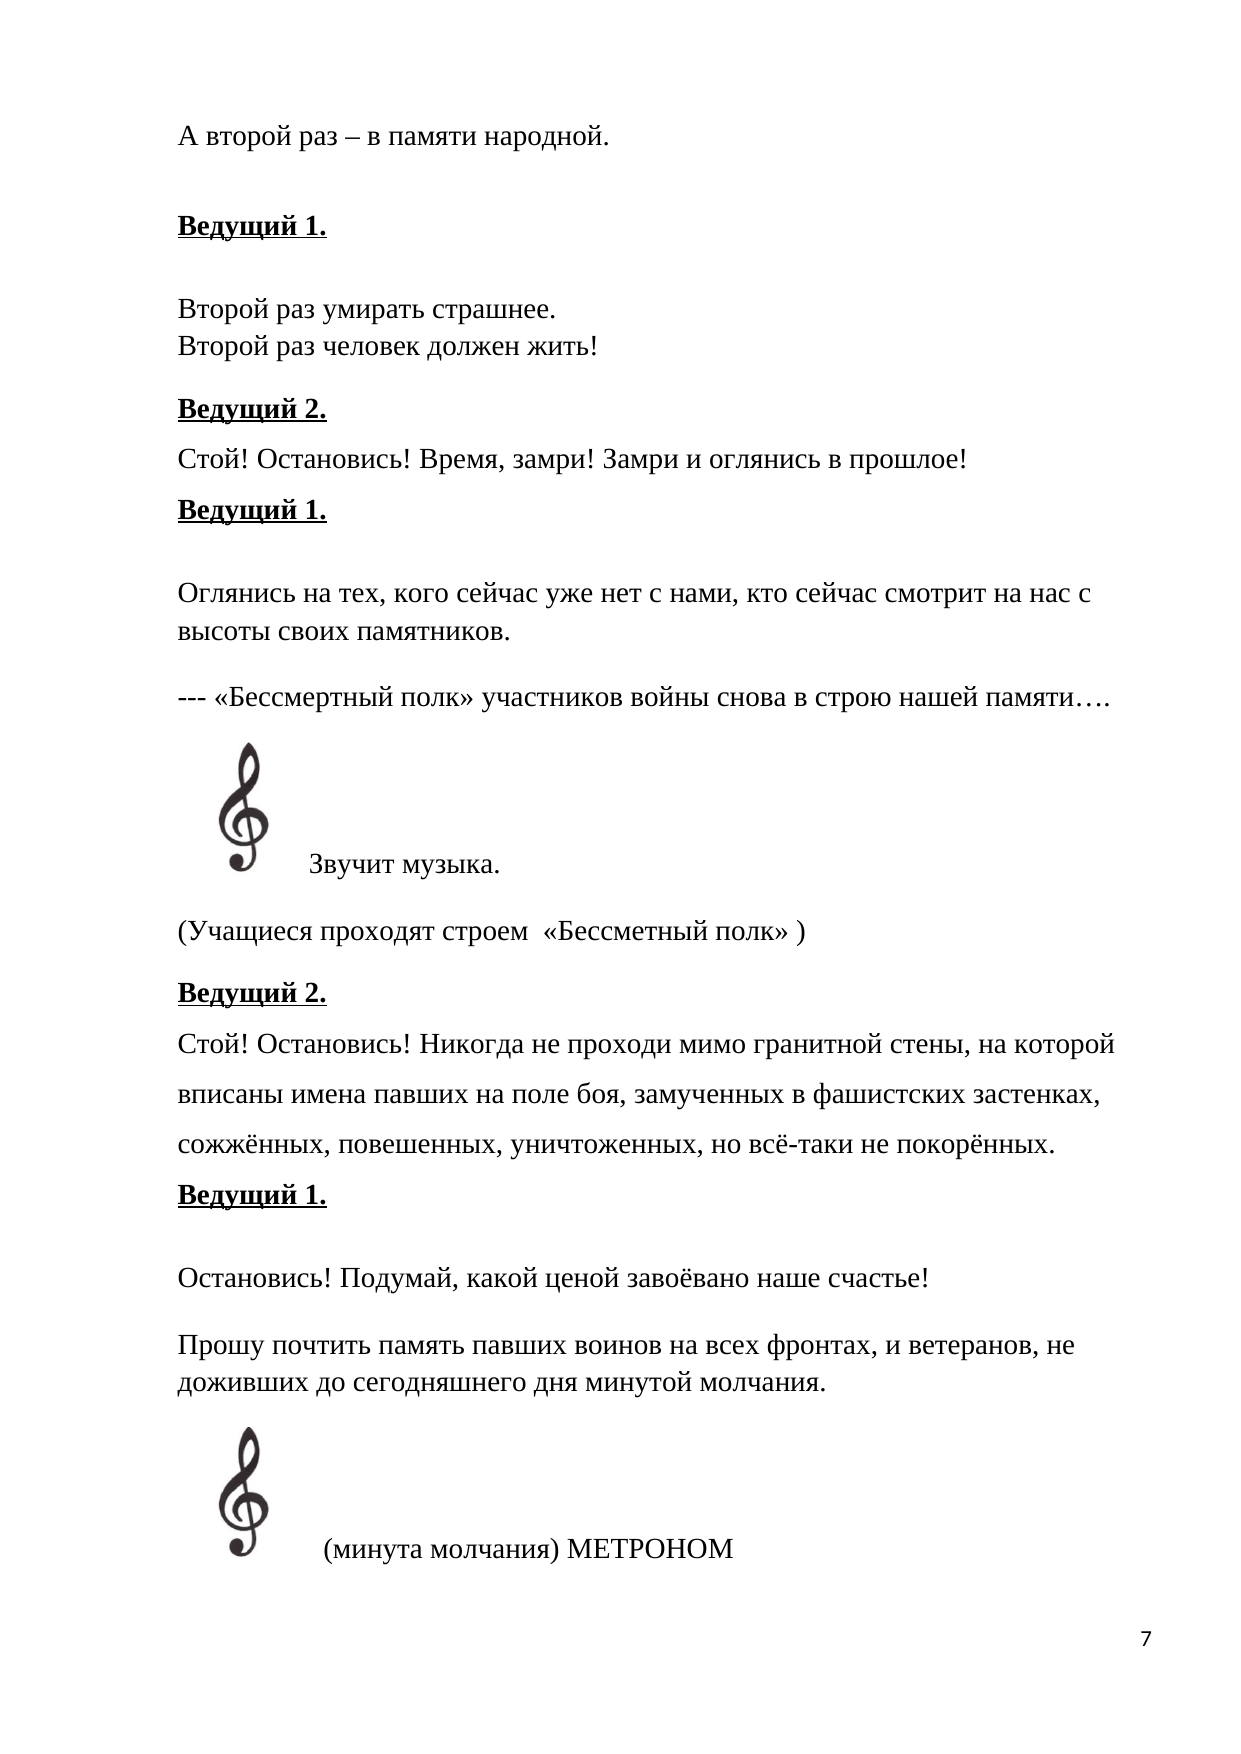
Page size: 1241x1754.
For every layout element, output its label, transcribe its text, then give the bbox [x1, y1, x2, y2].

text Ведущий 2. [177, 391, 1152, 425]
picture [177, 1427, 309, 1559]
text А второй раз – в памяти народной. [177, 118, 1152, 194]
text (минута молчания) МЕТРОНОМ [177, 1427, 1152, 1564]
text Ведущий 1. [177, 492, 1152, 525]
text --- «Бессмертный полк» участников войны снова в строю нашей памяти…. [177, 676, 1152, 713]
picture [177, 742, 309, 874]
text Второй раз умирать страшнее. Второй раз человек должен жить! [177, 287, 1152, 362]
text Ведущий 2. [177, 976, 1152, 1009]
text Стой! Остановись! Никогда не проходи мимо гранитной стены, на которой вписаны имена павших на поле боя, замученных в фашистских застенках, сожжённых, повешенных, уничтоженных, но всё-таки не покорённых. [177, 1026, 1152, 1160]
text Звучит музыка. [177, 742, 1152, 880]
text Прошу почтить память павших воинов на всех фронтах, и ветеранов, не доживших до сегодняшнего дня минутой молчания. [177, 1323, 1152, 1398]
text Остановись! Подумай, какой ценой завоёвано наше счастье! [177, 1256, 1152, 1294]
text Ведущий 1. [177, 1177, 1152, 1210]
text Оглянись на тех, кого сейчас уже нет с нами, кто сейчас смотрит на нас с высоты своих памятников. [177, 571, 1152, 646]
text (Учащиеся проходят строем «Бессметный полк» ) [177, 909, 1152, 946]
text Стой! Остановись! Время, замри! Замри и оглянись в прошлое! [177, 442, 1152, 475]
text Ведущий 1. [177, 208, 1152, 241]
